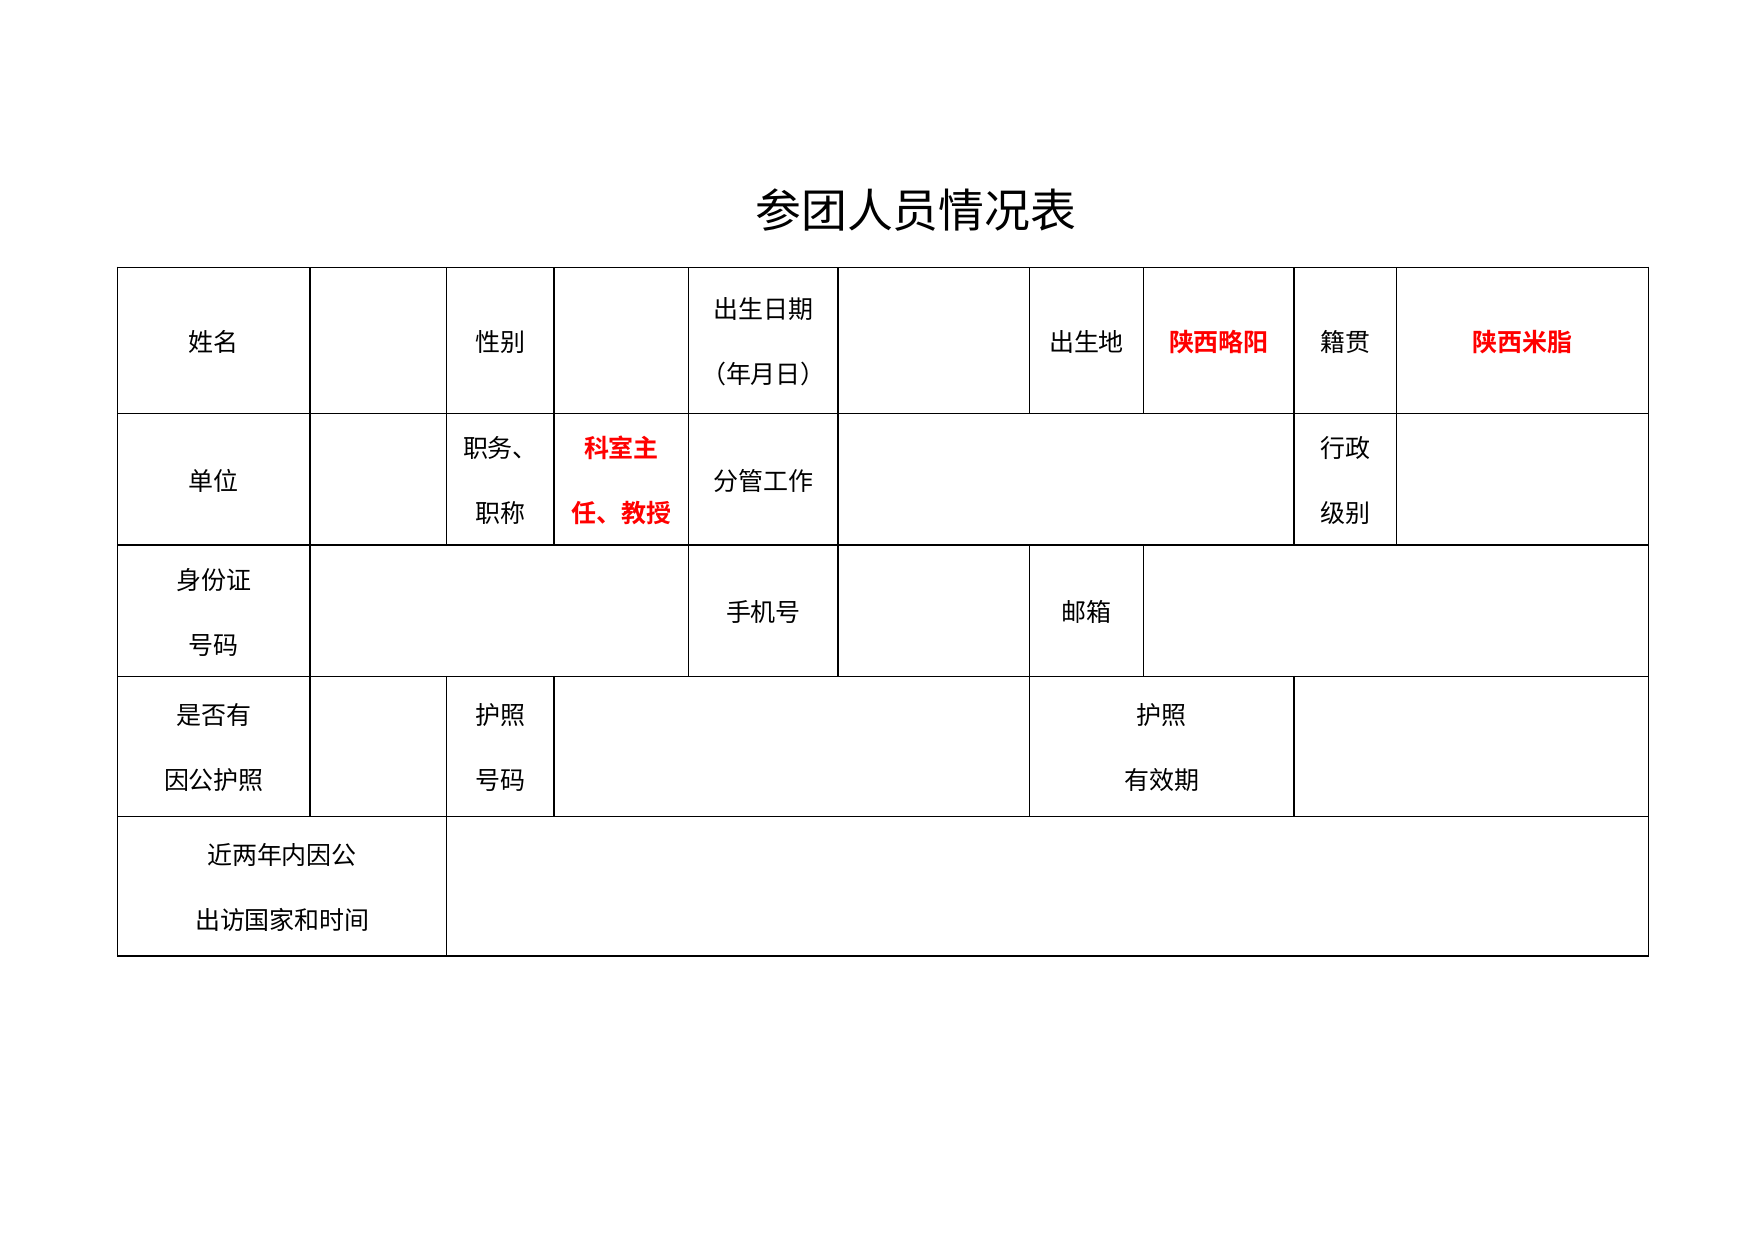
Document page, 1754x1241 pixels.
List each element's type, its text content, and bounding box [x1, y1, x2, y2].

table_header 姓名 [118, 268, 309, 413]
table_cell 身份证 号码 [118, 546, 309, 676]
table_cell 护照 号码 [447, 677, 553, 816]
table_header [555, 268, 688, 413]
table_header 性别 [447, 268, 553, 413]
table_cell [447, 817, 1648, 955]
table_cell [555, 677, 1029, 816]
table_cell [1397, 414, 1648, 544]
table_header 出生地 [1030, 268, 1143, 413]
table_cell 科室主任、教授 [555, 414, 688, 544]
table_cell 护照 有效期 [1030, 677, 1293, 816]
table_header 陕西米脂 [1397, 268, 1648, 413]
text 参团人员情况表 [218, 159, 1547, 257]
table_cell 近两年内因公 出访国家和时间 [118, 817, 446, 955]
table_header 陕西略阳 [1144, 268, 1293, 413]
table_cell 职务、职称 [447, 414, 553, 544]
table_header [839, 268, 1029, 413]
table_cell [311, 414, 446, 544]
table_cell 行政 级别 [1295, 414, 1396, 544]
table_cell 单位 [118, 414, 309, 544]
table_cell [1295, 677, 1648, 816]
table_header 出生日期 （年月日） [689, 268, 837, 413]
table_cell 邮箱 [1030, 546, 1143, 676]
table_cell 分管工作 [689, 414, 837, 544]
table_header 籍贯 [1295, 268, 1396, 413]
table_cell [311, 546, 688, 676]
table_cell 手机号 [689, 546, 837, 676]
table_cell [1144, 546, 1648, 676]
table_header [311, 268, 446, 413]
table_cell [839, 546, 1029, 676]
table_cell 是否有 因公护照 [118, 677, 309, 816]
table_cell [839, 414, 1293, 544]
table_cell [311, 677, 446, 816]
